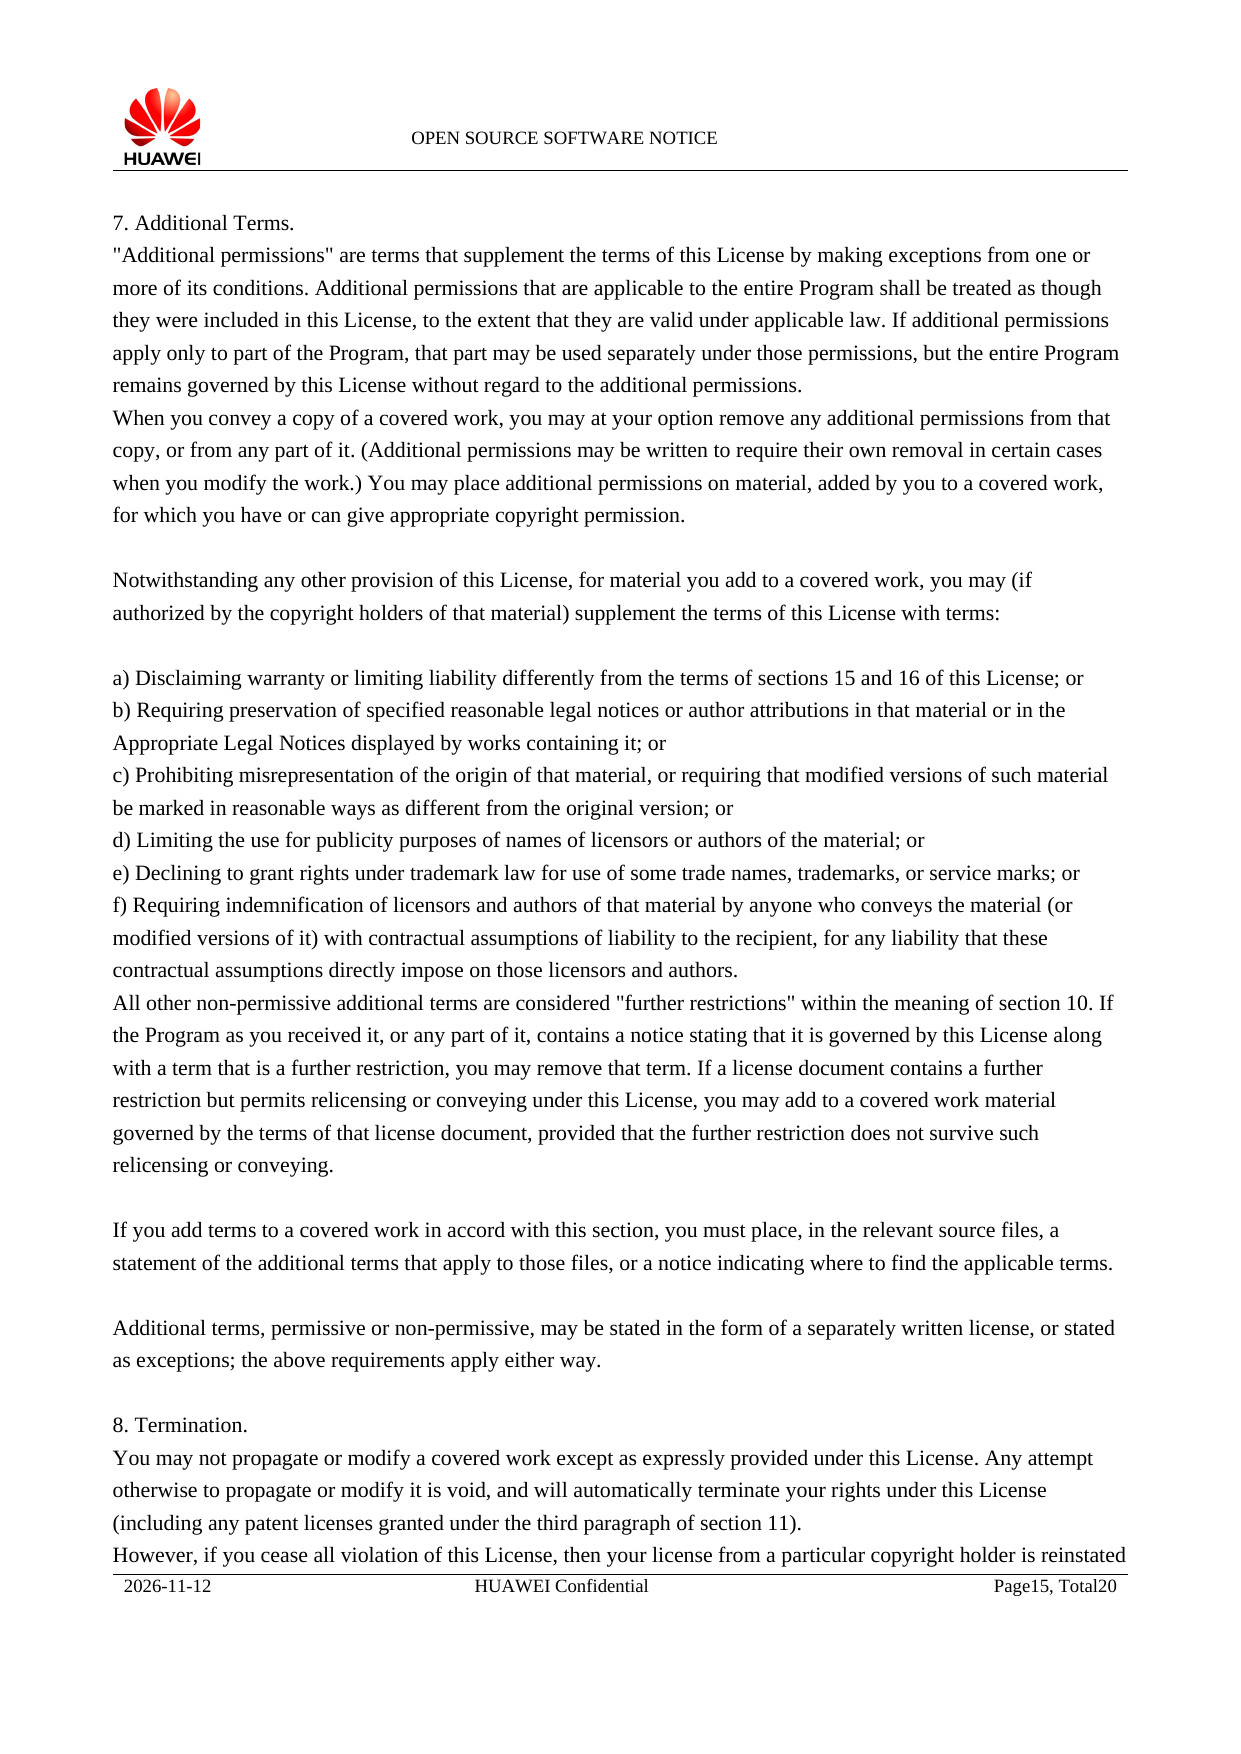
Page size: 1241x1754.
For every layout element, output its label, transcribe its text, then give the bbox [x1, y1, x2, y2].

text f) Requiring indemnification of licensors and authors of that material by anyone who conveys the material (or modified versions of it) with contractual assumptions of liability to the recipient, for any liability that these contractual assumptions directly impose on those licensors and authors. [112, 889, 1128, 986]
text Additional terms, permissive or non-permissive, may be stated in the form of a separately written license, or stated as exceptions; the above requirements apply either way. [112, 1311, 1128, 1376]
text When you convey a copy of a covered work, you may at your option remove any additional permissions from that copy, or from any part of it. (Additional permissions may be written to require their own removal in certain cases when you modify the work.) You may place additional permissions on material, added by you to a covered work, for which you have or can give appropriate copyright permission. [112, 401, 1128, 531]
text All other non-permissive additional terms are considered "further restrictions" within the meaning of section 10. If the Program as you received it, or any part of it, contains a notice stating that it is governed by this License along with a term that is a further restriction, you may remove that term. If a license document contains a further restriction but permits relicensing or conveying under this License, you may add to a covered work material governed by the terms of that license document, provided that the further restriction does not survive such relicensing or conveying. [112, 986, 1128, 1181]
text You may not propagate or modify a covered work except as expressly provided under this License. Any attempt otherwise to propagate or modify it is void, and will automatically terminate your rights under this License (including any patent licenses granted under the third paragraph of section 11). [112, 1441, 1128, 1539]
text d) Limiting the use for publicity purposes of names of licensors or authors of the material; or [112, 824, 1128, 856]
text b) Requiring preservation of specified reasonable legal notices or author attributions in that material or in the Appropriate Legal Notices displayed by works containing it; or [112, 694, 1128, 759]
text If you add terms to a covered work in accord with this section, you must place, in the relevant source files, a statement of the additional terms that apply to those files, or a notice indicating where to find the applicable terms. [112, 1214, 1128, 1279]
text "Additional permissions" are terms that supplement the terms of this License by making exceptions from one or more of its conditions. Additional permissions that are applicable to the entire Program shall be treated as though they were included in this License, to the extent that they are valid under applicable law. If additional permissions apply only to part of the Program, that part may be used separately under those permissions, but the entire Program remains governed by this License without regard to the additional permissions. [112, 239, 1128, 401]
text 7. Additional Terms. [112, 206, 1128, 239]
text e) Declining to grant rights under trademark law for use of some trade names, trademarks, or service marks; or [112, 856, 1128, 889]
picture [124, 88, 201, 165]
text a) Disclaiming warranty or limiting liability differently from the terms of sections 15 and 16 of this License; or [112, 661, 1128, 694]
text c) Prohibiting misrepresentation of the origin of that material, or requiring that modified versions of such material be marked in reasonable ways as different from the original version; or [112, 759, 1128, 824]
text Notwithstanding any other provision of this License, for material you add to a covered work, you may (if authorized by the copyright holders of that material) supplement the terms of this License with terms: [112, 564, 1128, 629]
text 8. Termination. [112, 1409, 1128, 1441]
